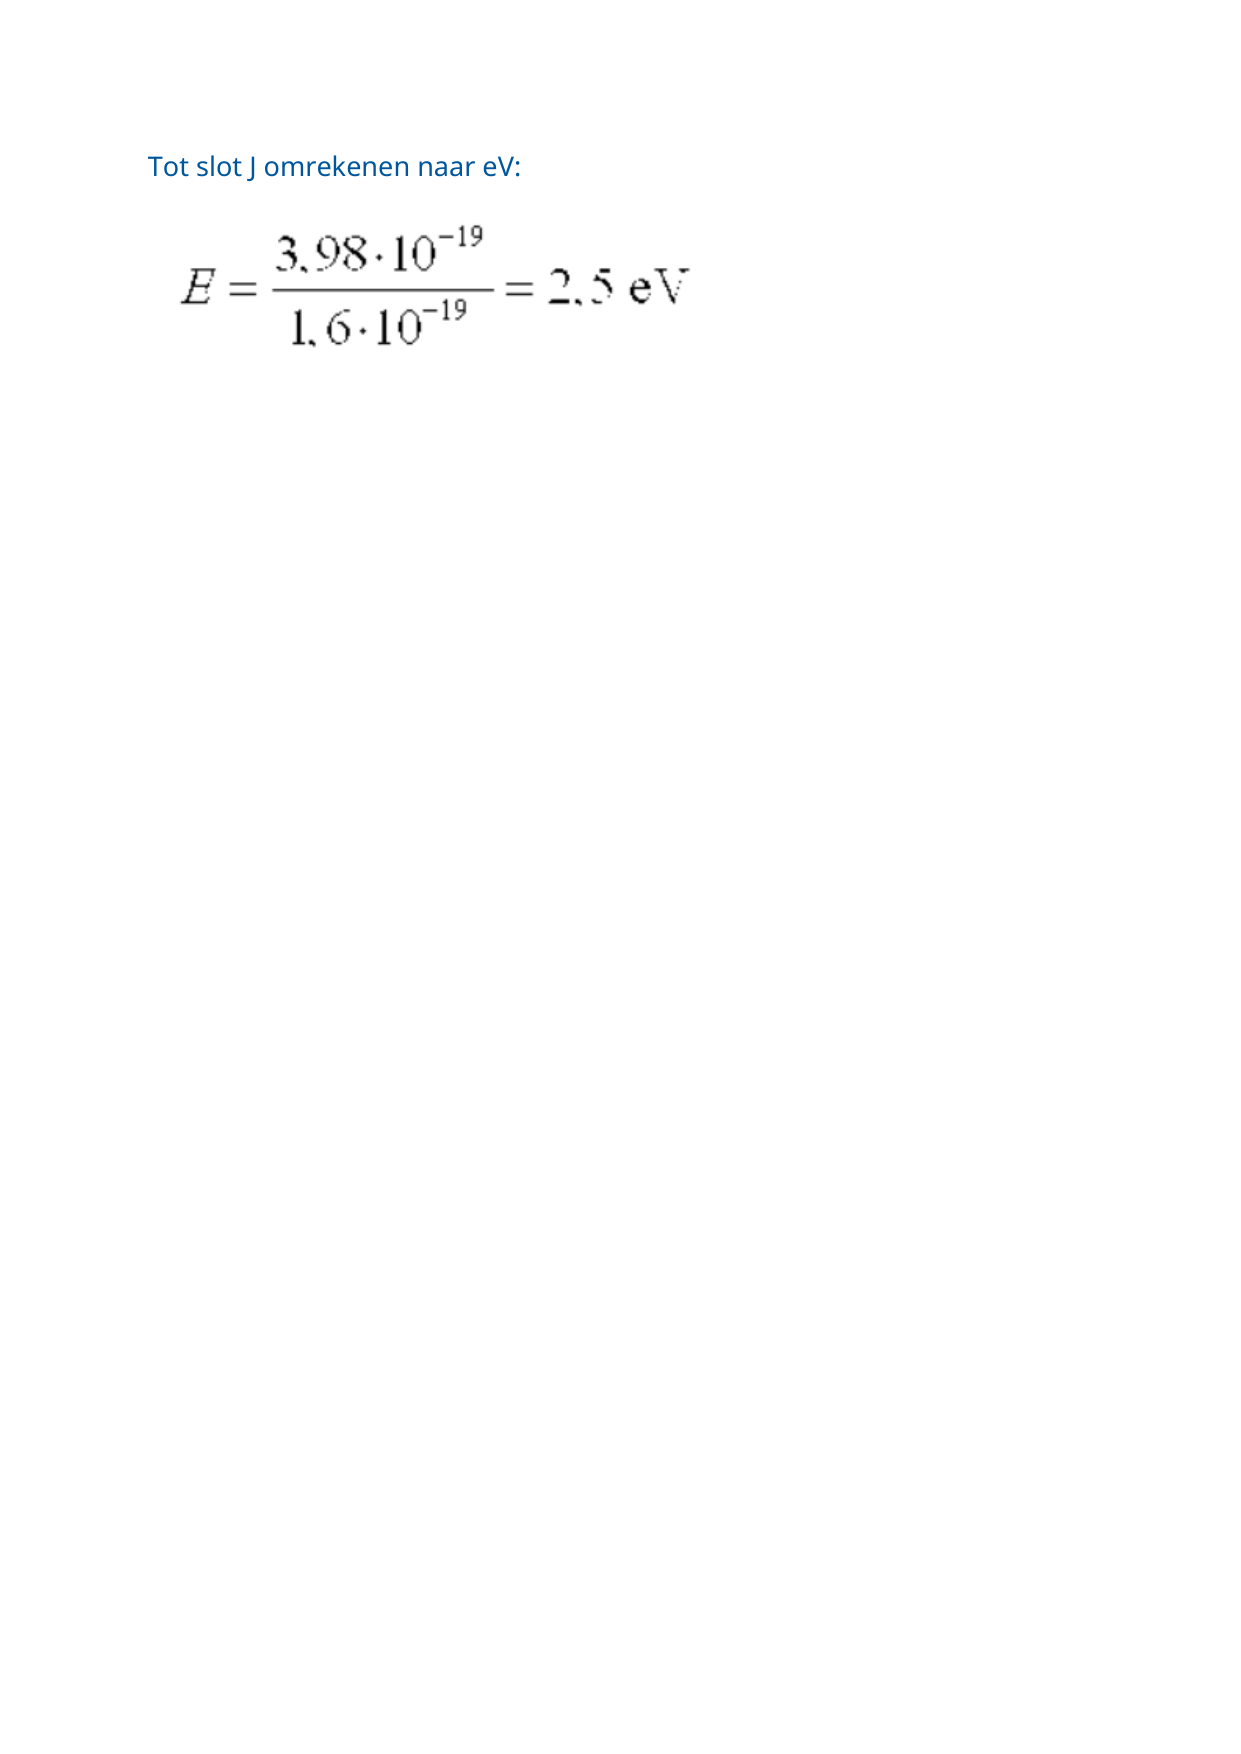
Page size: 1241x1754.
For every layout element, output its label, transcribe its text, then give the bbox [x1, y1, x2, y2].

text Tot slot J omrekenen naar eV: [148, 148, 1093, 184]
picture [147, 210, 720, 373]
